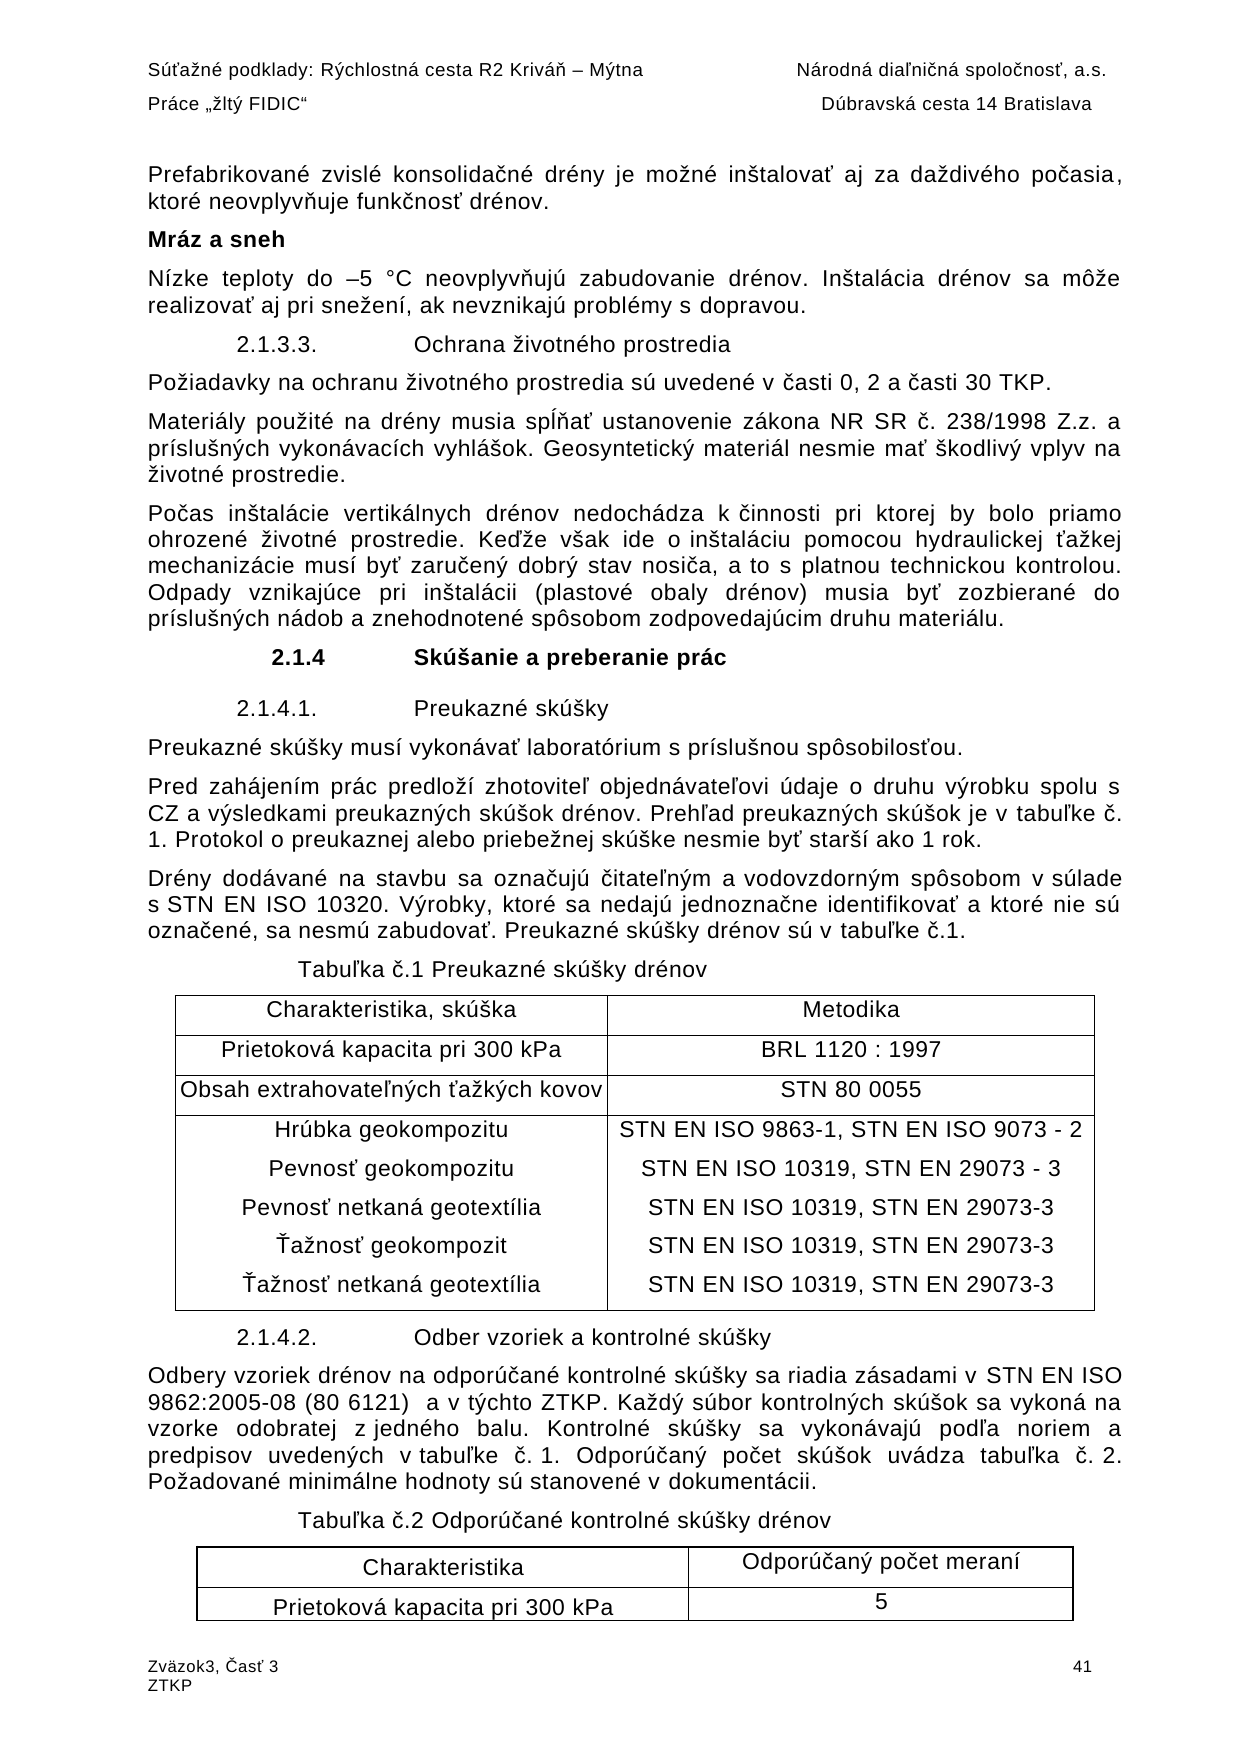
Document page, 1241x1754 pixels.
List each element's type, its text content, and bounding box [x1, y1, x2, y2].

text Preukazné skúšky musí vykonávať laboratórium s príslušnou spôsobilosťou. [148, 734, 1122, 761]
table_cell Hrúbka geokompozitu [176, 1116, 607, 1155]
text Odbery vzoriek drénov na odporúčané kontrolné skúšky sa riadia zásadami v STN EN ISO 9862:2005-08 (80 6121) a v týchto ZTKP. Každý súbor kontrolných skúšok sa vykoná na vzorke odobratej z jedného balu. Kontrolné skúšky sa vykonávajú podľa noriem a predpisov uvedených v tabuľke č. 1. Odporúčaný počet skúšok uvádza tabuľka č. 2. Požadované minimálne hodnoty sú stanovené v dokumentácii. [148, 1362, 1122, 1494]
text Počas inštalácie vertikálnych drénov nedochádza k činnosti pri ktorej by bolo priamo ohrozené životné prostredie. Keďže však ide o inštaláciu pomocou hydraulickej ťažkej mechanizácie musí byť zaručený dobrý stav nosiča, a to s platnou technickou kontrolou. Odpady vznikajúce pri inštalácii (plastové obaly drénov) musia byť zozbierané do príslušných nádob a znehodnotené spôsobom zodpovedajúcim druhu materiálu. [148, 500, 1122, 632]
text Nízke teploty do –5 °C neovplyvňujú zabudovanie drénov. Inštalácia drénov sa môže realizovať aj pri snežení, ak nevznikajú problémy s dopravou. [148, 265, 1122, 318]
table_cell STN EN ISO 10319, STN EN 29073-3 [608, 1271, 1094, 1310]
table_cell STN 80 0055 [608, 1076, 1094, 1115]
table_cell Ťažnosť netkaná geotextília [176, 1271, 607, 1310]
text Materiály použité na drény musia spĺňať ustanovenie zákona NR SR č. 238/1998 Z.z. a príslušných vykonávacích vyhlášok. Geosyntetický materiál nesmie mať škodlivý vplyv na životné prostredie. [148, 408, 1122, 487]
table_cell Prietoková kapacita pri 300 kPa [176, 1036, 607, 1075]
table_header Metodika [608, 996, 1094, 1035]
text Tabuľka č.1 Preukazné skúšky drénov [223, 956, 1122, 983]
text Pred zahájením prác predloží zhotoviteľ objednávateľovi údaje o druhu výrobku spolu s CZ a výsledkami preukazných skúšok drénov. Prehľad preukazných skúšok je v tabuľke č. 1. Protokol o preukaznej alebo priebežnej skúške nesmie byť starší ako 1 rok. [148, 773, 1122, 852]
table_cell Pevnosť geokompozitu [176, 1155, 607, 1193]
table_cell BRL 1120 : 1997 [608, 1036, 1094, 1075]
text Tabuľka č.2 Odporúčané kontrolné skúšky drénov [223, 1507, 1122, 1533]
text Požiadavky na ochranu životného prostredia sú uvedené v časti 0, časti 30 TKP. [148, 369, 1122, 396]
subtitle Preukazné skúšky [236, 695, 1122, 722]
table_cell 5 [689, 1588, 1072, 1620]
subtitle Ochrana životného prostredia [236, 331, 1122, 357]
table_cell STN EN ISO 10319, STN EN 29073 - 3 [608, 1155, 1094, 1193]
table_cell Ťažnosť geokompozit [176, 1233, 607, 1271]
table_cell Obsah extrahovateľných ťažkých kovov [176, 1076, 607, 1115]
table_header Charakteristika, skúška [176, 996, 607, 1035]
text Mráz a sneh [148, 226, 1122, 253]
table_cell STN EN ISO 9863-1, STN EN ISO 9073 - 2 [608, 1116, 1094, 1155]
table_cell Pevnosť netkaná geotextília [176, 1194, 607, 1232]
subtitle Skúšanie a preberanie prác [325, 644, 1122, 670]
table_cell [198, 1588, 688, 1620]
table_header Charakteristika [198, 1548, 688, 1587]
text Drény dodávané na stavbu sa označujú čitateľným a vodovzdorným spôsobom v súlade s STN EN ISO 10320. Výrobky, ktoré sa nedajú jednoznačne identifikovať a ktoré nie sú označené, sa nesmú zabudovať. Preukazné skúšky drénov sú v tabuľke č.1. [148, 865, 1122, 944]
table_cell STN EN ISO 10319, STN EN 29073-3 [608, 1194, 1094, 1232]
subtitle Odber vzoriek a kontrolné skúšky [236, 1324, 1122, 1350]
text Prefabrikované zvislé konsolidačné drény je možné inštalovať aj za daždivého počasia, ktoré neovplyvňuje funkčnosť drénov. [148, 161, 1122, 214]
table_header Odporúčaný počet meraní [689, 1548, 1072, 1587]
table_cell STN EN ISO 10319, STN EN 29073-3 [608, 1233, 1094, 1271]
